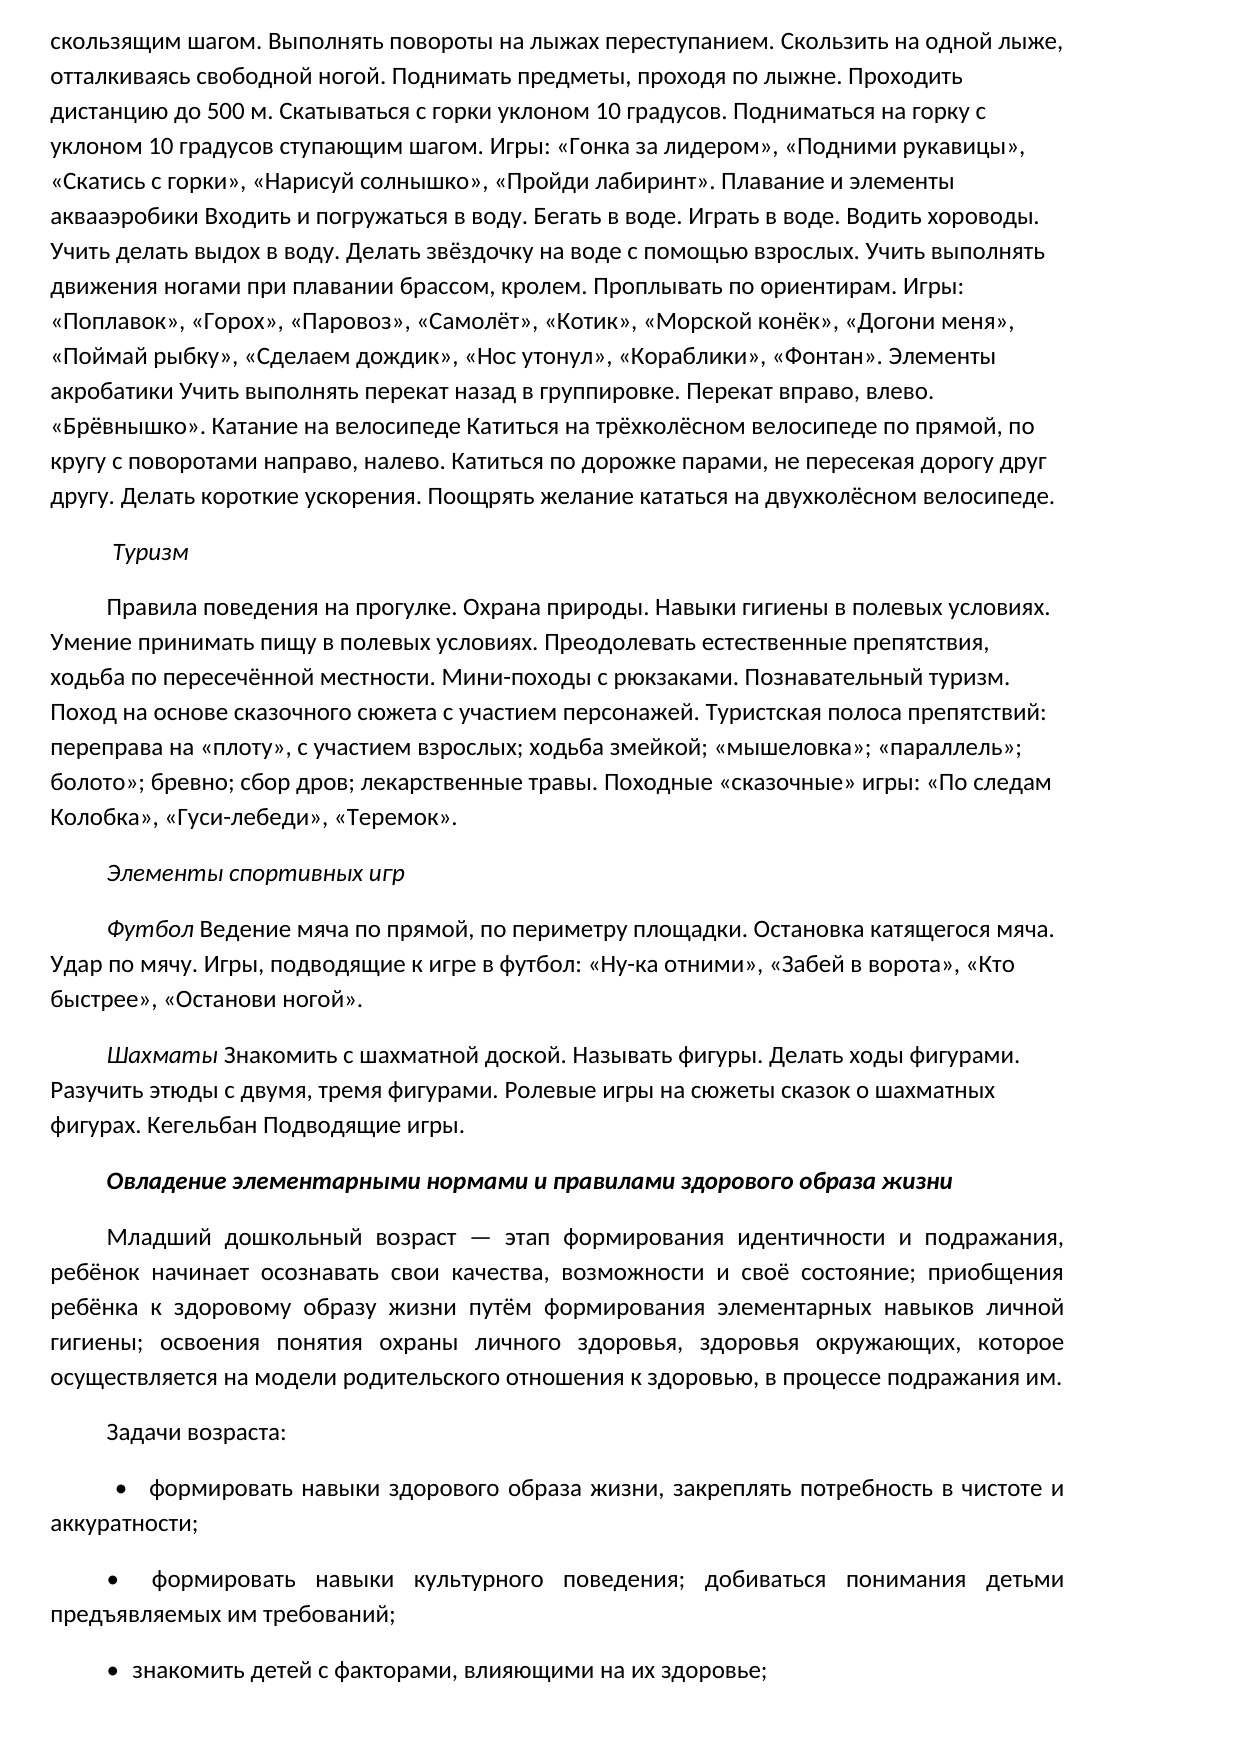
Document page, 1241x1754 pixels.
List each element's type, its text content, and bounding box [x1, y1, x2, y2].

text • формировать навыки здорового образа жизни, закреплять потребность в чистоте и аккуратности; [50, 1472, 1065, 1538]
text Задачи возраста: [50, 1416, 1065, 1447]
text • знакомить детей с факторами, влияющими на их здоровье; [50, 1654, 1065, 1684]
text • формировать навыки культурного поведения; добиваться понимания детьми предъявляемых им требований; [50, 1563, 1065, 1629]
text Шахматы Знакомить с шахматной доской. Называть фигуры. Делать ходы фигурами. Разучить этюды с двумя, тремя фигурами. Ролевые игры на сюжеты сказок о шахматных фигурах. Кегельбан Подводящие игры. [50, 1039, 1065, 1139]
text Овладение элементарными нормами и правилами здорового образа жизни [50, 1165, 1065, 1195]
text Туризм [50, 536, 1065, 566]
text Футбол Ведение мяча по прямой, по периметру площадки. Остановка катящегося мяча. Удар по мячу. Игры, подводящие к игре в футбол: «Ну-ка отними», «Забей в ворота», «Кто быстрее», «Останови ногой». [50, 913, 1065, 1014]
text Младший дошкольный возраст — этап формирования идентичности и подражания, ребёнок начинает осознавать свои качества, возможности и своё состояние; приобщения ребёнка к здоровому образу жизни путём формирования элементарных навыков личной гигиены; освоения понятия охраны личного здоровья, здоровья окружающих, которое осуществляется на модели родительского отношения к здоровью, в процессе подражания им. [50, 1221, 1065, 1391]
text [50, 25, 1065, 510]
text Элементы спортивных игр [50, 857, 1065, 888]
text Правила поведения на прогулке. Охрана природы. Навыки гигиены в полевых условиях. Умение принимать пищу в полевых условиях. Преодолевать естественные препятствия, ходьба по пересечённой местности. Мини-походы с рюкзаками. Познавательный туризм. Поход на основе сказочного сюжета с участием персонажей. Туристская полоса препятствий: переправа на «плоту», с участием взрослых; ходьба змейкой; «мышеловка»; «параллель»; болото»; бревно; сбор дров; лекарственные травы. Походные «сказочные» игры: «По следам Колобка», «Гуси-лебеди», «Теремок». [50, 591, 1065, 832]
